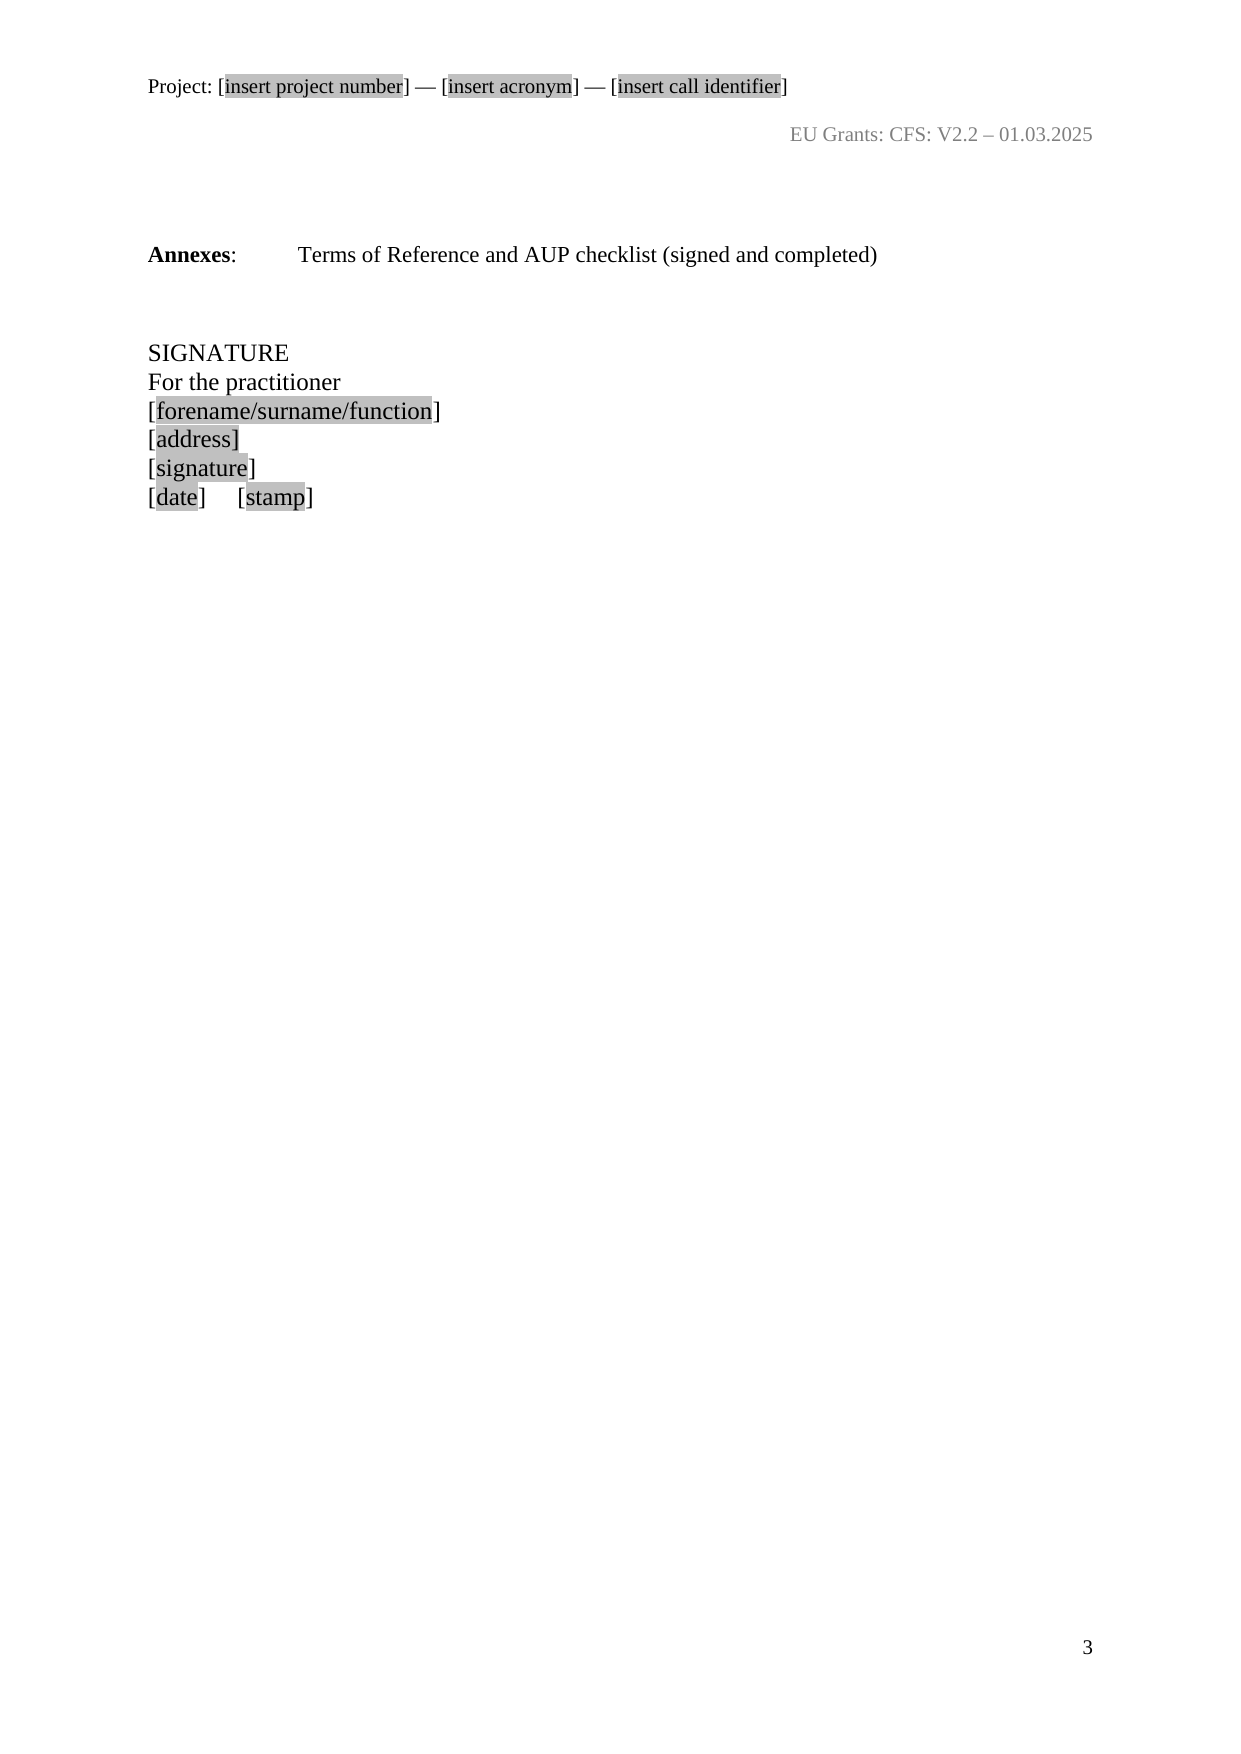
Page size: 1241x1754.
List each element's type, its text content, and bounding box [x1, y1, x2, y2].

text For the practitioner [148, 367, 1093, 396]
text Annexes: Terms of Reference and AUP checklist (signed and completed) [148, 242, 1093, 268]
text [date] [stamp] [198, 482, 246, 511]
text [forename/surname/function] [432, 396, 1093, 424]
text [date] [stamp] [305, 482, 1093, 511]
text SIGNATURE [148, 338, 1093, 367]
text [signature] [248, 453, 1093, 482]
text [address] [148, 424, 1093, 453]
